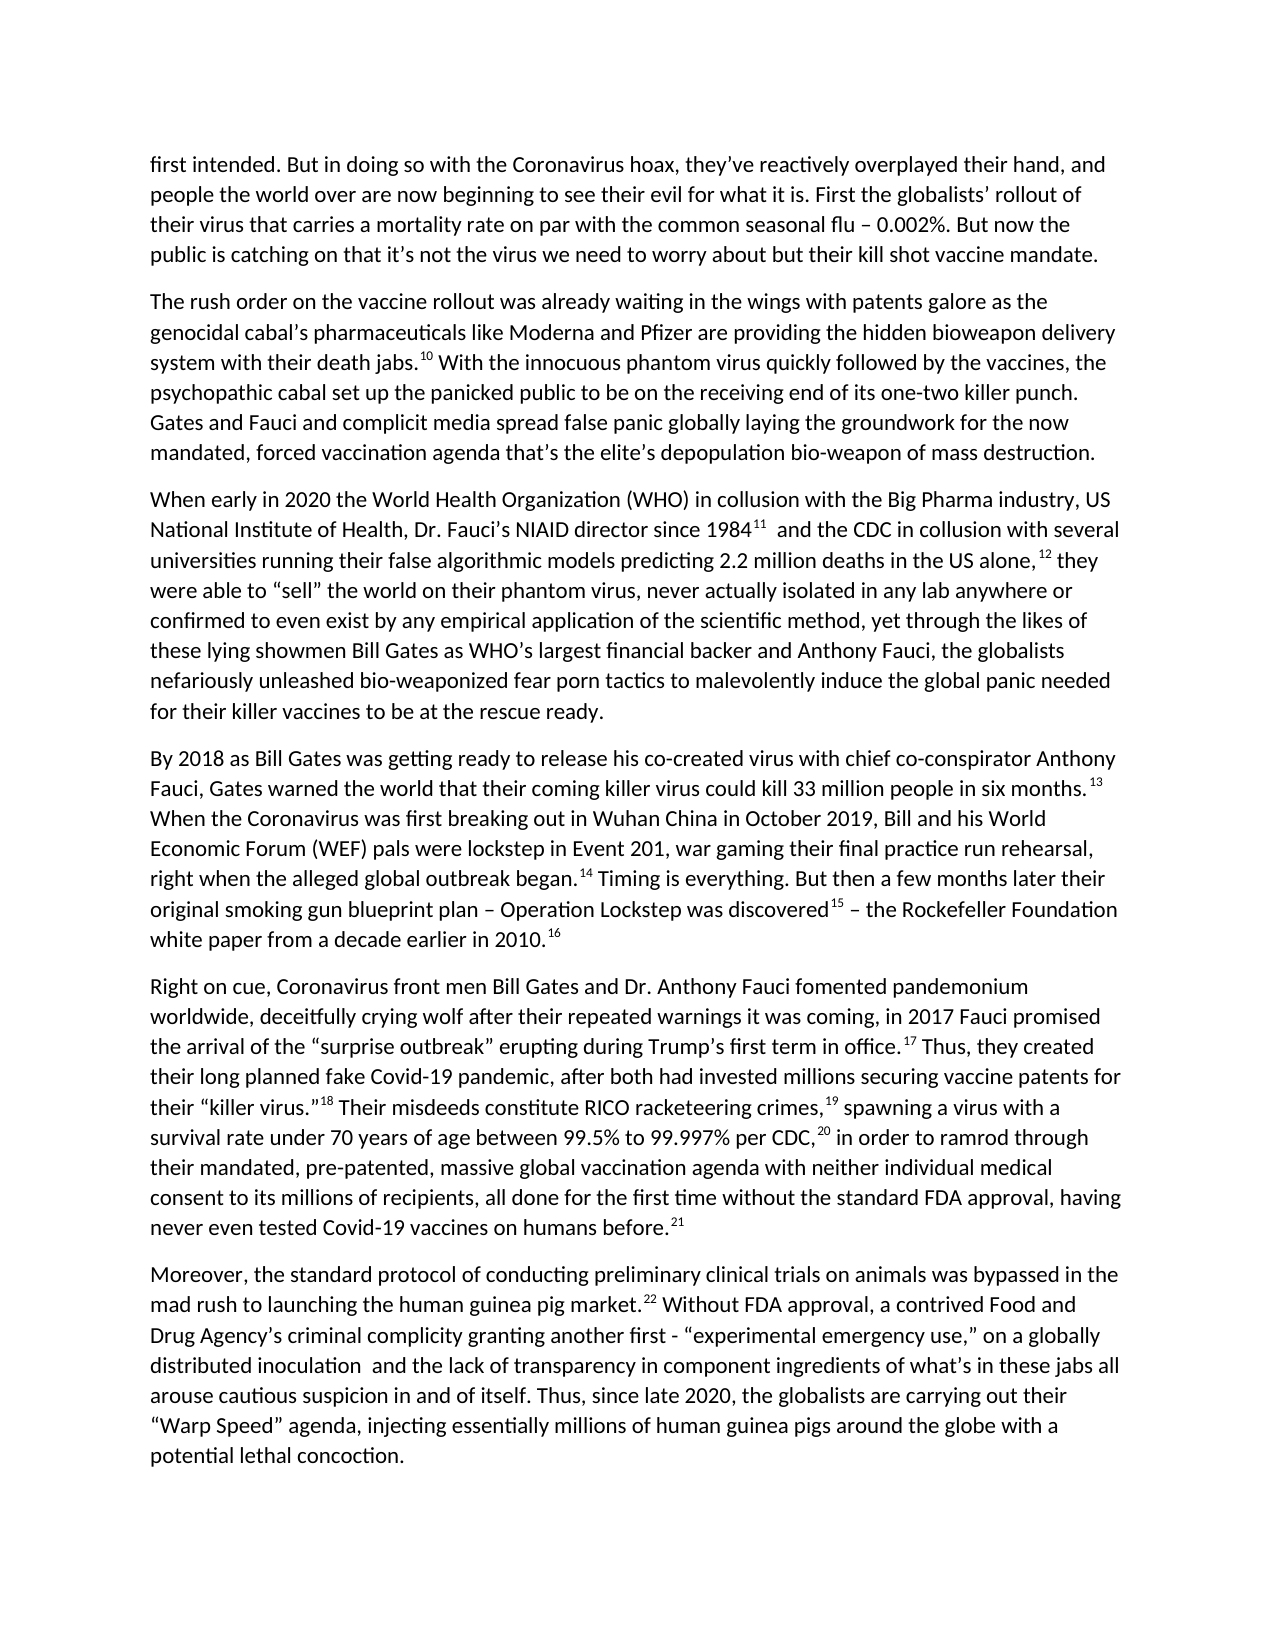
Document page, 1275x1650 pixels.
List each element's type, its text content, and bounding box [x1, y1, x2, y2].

text Right on cue, Coronavirus front men Bill Gates and Dr. Anthony Fauci fomented pandemonium worldwide, deceitfully crying wolf after their repeated warnings it was coming, in 2017 Fauci promised the arrival of the “surprise outbreak” erupting during Trump’s first term in office. Thus, they created their long planned fake Covid-19 pandemic, after both had invested millions securing vaccine patents for their “killer virus.” Their misdeeds constitute RICO racketeering crimes, spawning a virus with a survival rate under 70 years of age between 99.5% to 99.997% per CDC, in order to ramrod through their mandated, pre-patented, massive global vaccination agenda with neither individual medical consent to its millions of recipients, all done for the first time without the standard FDA approval, having never even tested Covid-19 vaccines on humans before. [150, 972, 1125, 1242]
text By 2018 as Bill Gates was getting ready to release his co-created virus with chief co-conspirator Anthony Fauci, Gates warned the world that their coming killer virus could kill 33 million people in six months. When the Coronavirus was first breaking out in Wuhan China in October 2019, Bill and his World Economic Forum (WEF) pals were lockstep in Event 201, war gaming their final practice run rehearsal, right when the alleged global outbreak began. Timing is everything. But then a few months later their original smoking gun blueprint plan – Operation Lockstep was discovered – the Rockefeller Foundation white paper from a decade earlier in 2010. [150, 744, 1125, 953]
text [150, 150, 1125, 269]
text When early in 2020 the World Health Organization (WHO) in collusion with the Big Pharma industry, US National Institute of Health, Dr. Fauci’s NIAID director since 1984 and the CDC in collusion with several universities running their false algorithmic models predicting 2.2 million deaths in the US alone, they were able to “sell” the world on their phantom virus, never actually isolated in any lab anywhere or confirmed to even exist by any empirical application of the scientific method, yet through the likes of these lying showmen Bill Gates as WHO’s largest financial backer and Anthony Fauci, the globalists nefariously unleashed bio-weaponized fear porn tactics to malevolently induce the global panic needed for their killer vaccines to be at the rescue ready. [150, 485, 1125, 725]
text Moreover, the standard protocol of conducting preliminary clinical trials on animals was bypassed in the mad rush to launching the human guinea pig market. Without FDA approval, a contrived Food and Drug Agency’s criminal complicity granting another first - “experimental emergency use,” on a globally distributed inoculation and the lack of transparency in component ingredients of what’s in these jabs all arouse cautious suspicion in and of itself. Thus, since late 2020, the globalists are carrying out their “Warp Speed” agenda, injecting essentially millions of human guinea pigs around the globe with a potential lethal concoction. [150, 1260, 1125, 1470]
text The rush order on the vaccine rollout was already waiting in the wings with patents galore as the genocidal cabal’s pharmaceuticals like Moderna and Pfizer are providing the hidden bioweapon delivery system with their death jabs. With the innocuous phantom virus quickly followed by the vaccines, the psychopathic cabal set up the panicked public to be on the receiving end of its one-two killer punch. Gates and Fauci and complicit media spread false panic globally laying the groundwork for the now mandated, forced vaccination agenda that’s the elite’s depopulation bio-weapon of mass destruction. [150, 287, 1125, 467]
